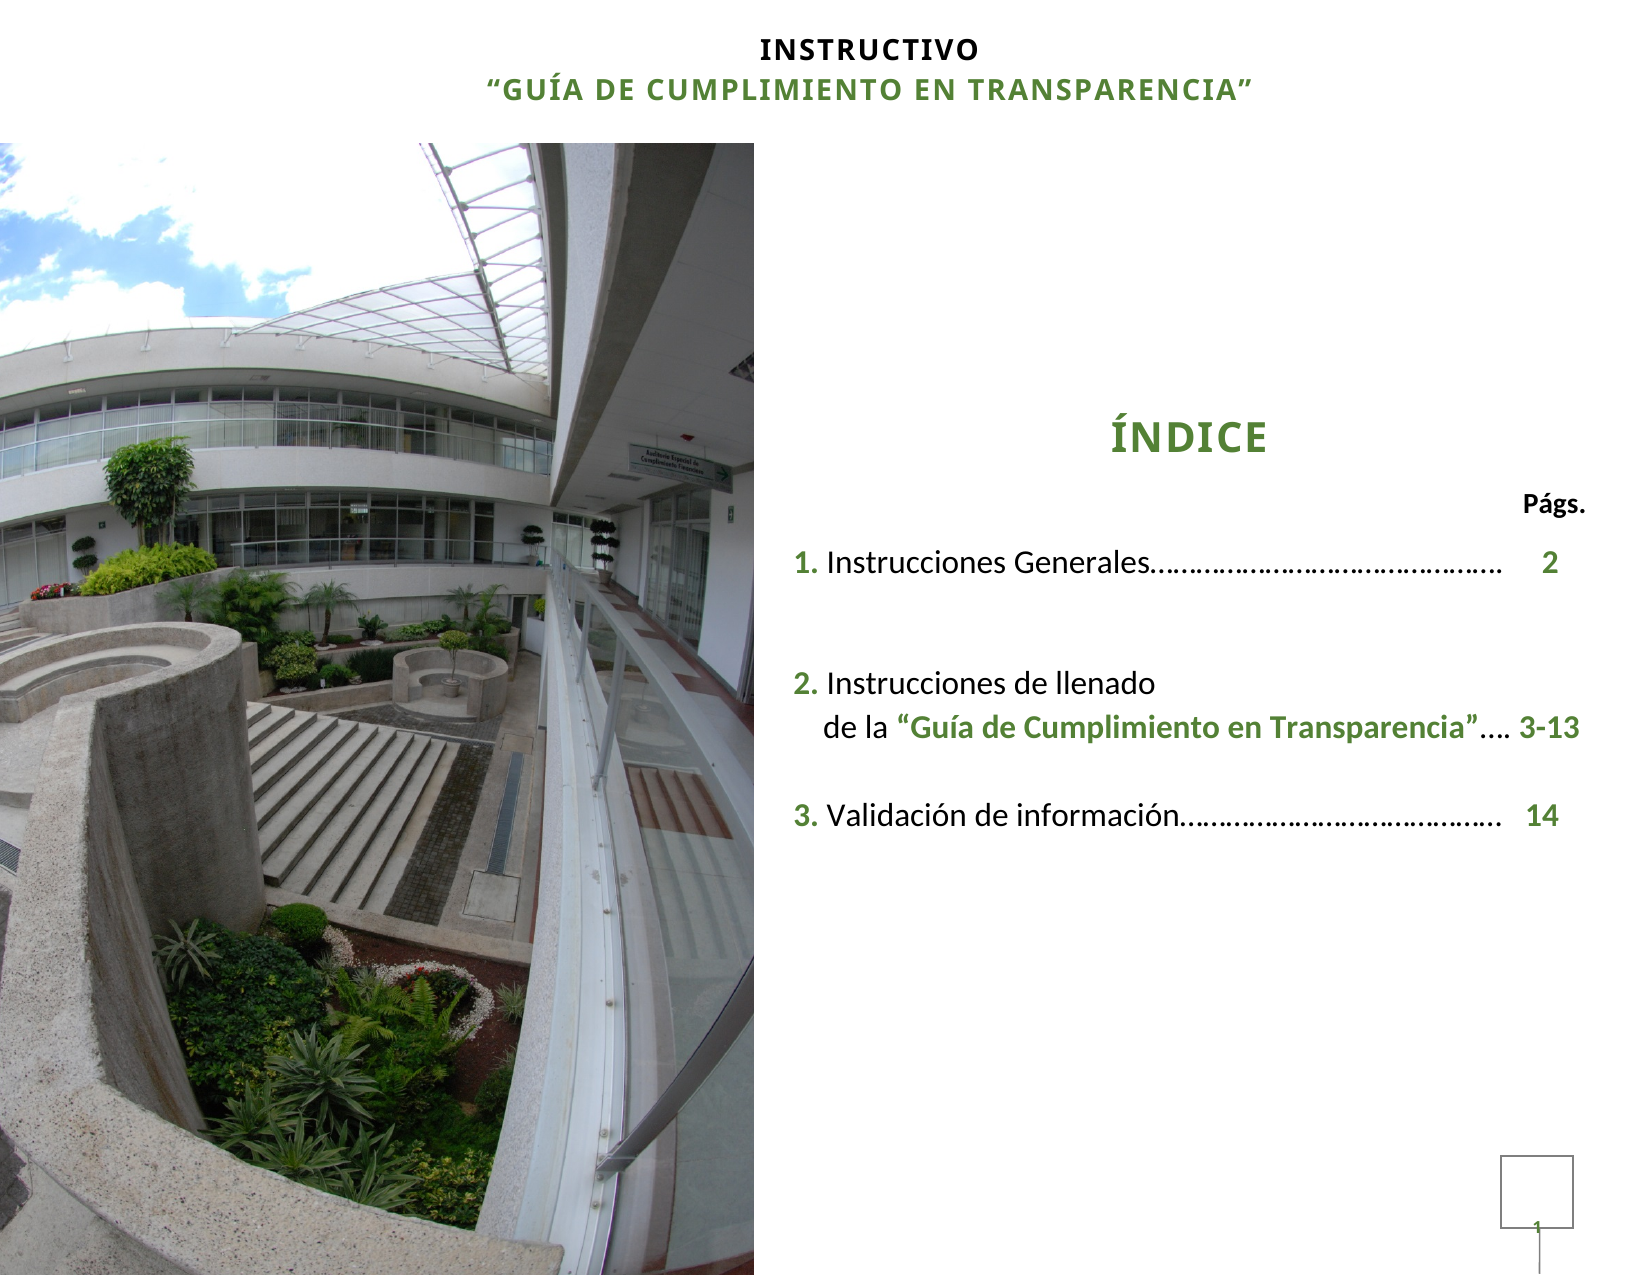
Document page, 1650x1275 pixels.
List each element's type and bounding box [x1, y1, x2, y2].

picture [0, 143, 754, 1275]
